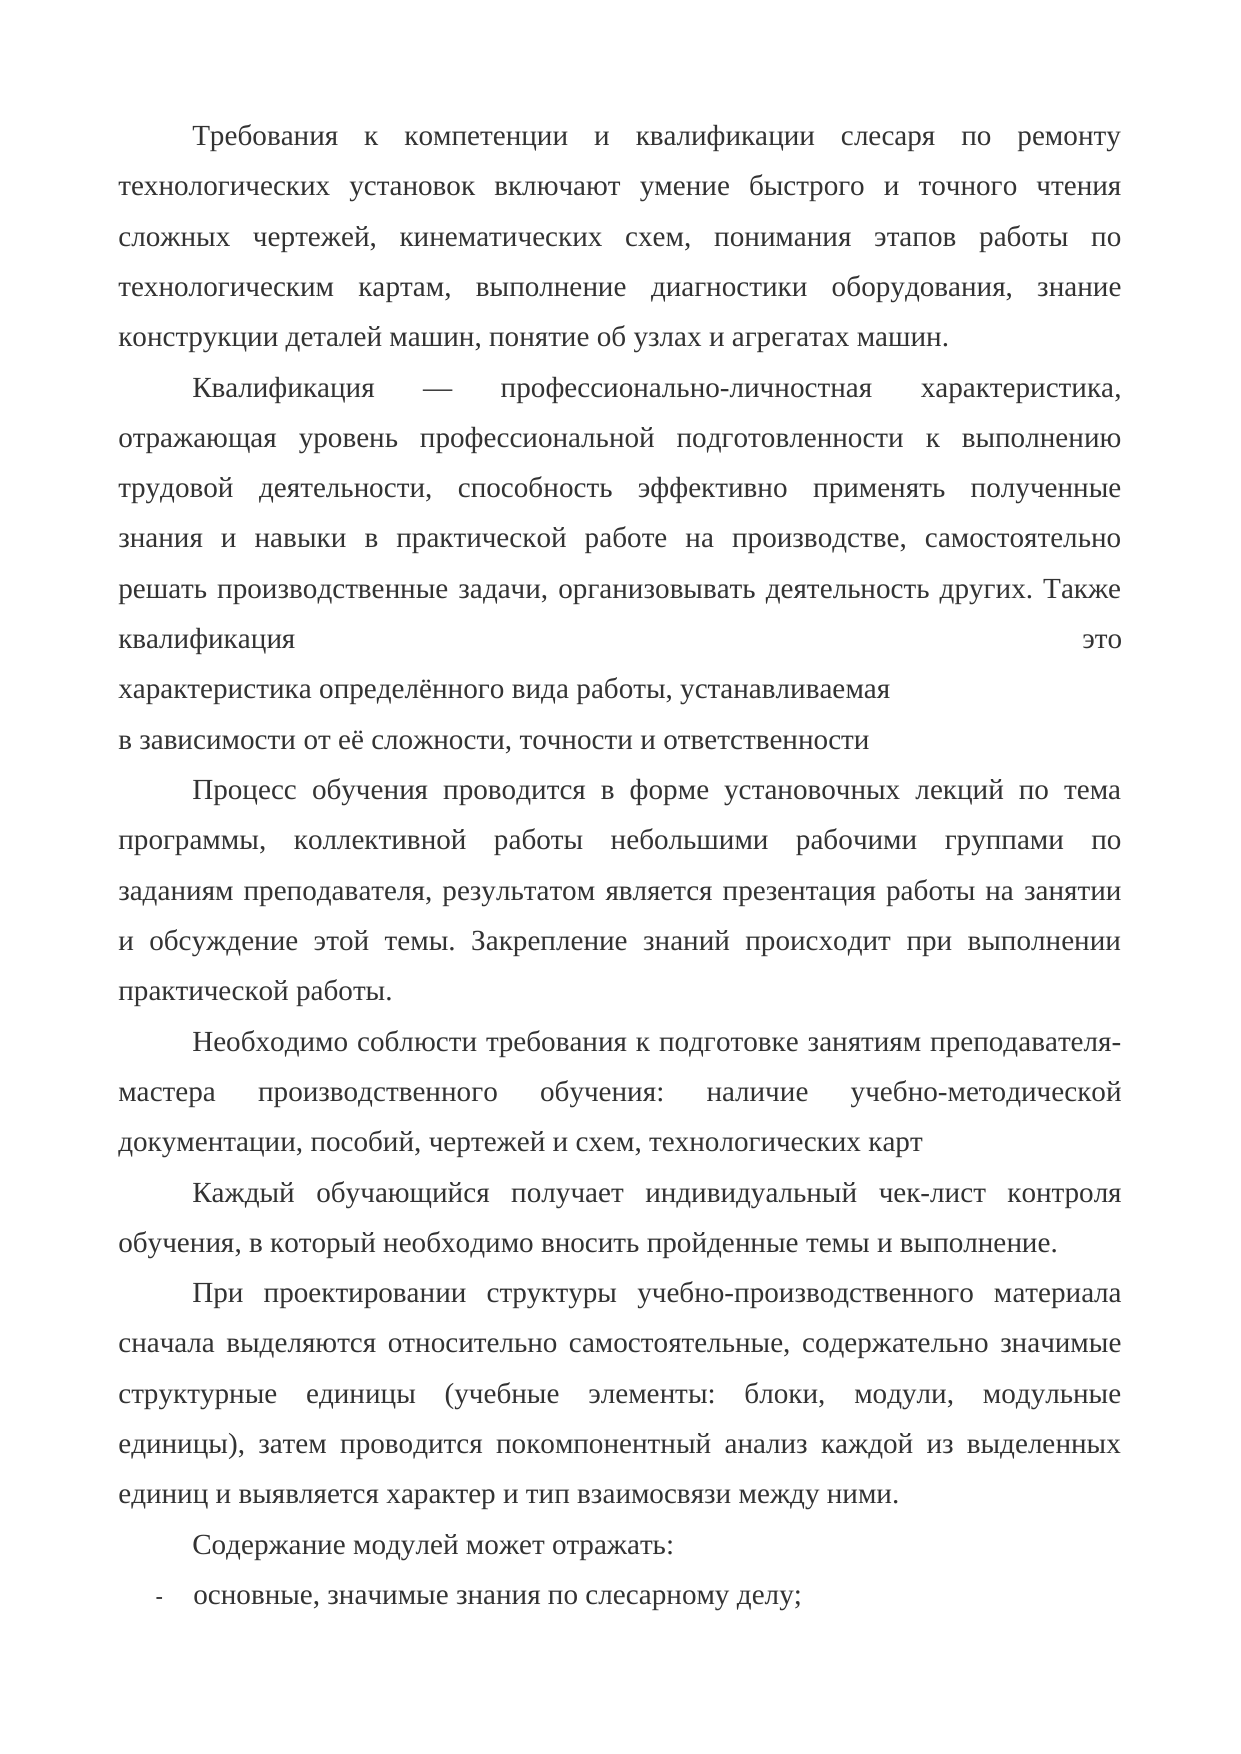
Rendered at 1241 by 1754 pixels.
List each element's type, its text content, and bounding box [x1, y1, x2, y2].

text в зависимости от её сложности, точности и ответственности [118, 722, 1122, 755]
text Содержание модулей может отражать: [118, 1527, 1122, 1560]
text Квалификация — профессионально-личностная характеристика, отражающая уровень профессиональной подготовленности к выполнению трудовой деятельности, способность эффективно применять полученные знания и навыки в практической работе на производстве, самостоятельно решать производственные задачи, организовывать деятельность других. Также квалификация это характеристика определённого вида работы, устанавливаемая [118, 370, 1122, 705]
text Процесс обучения проводится в форме установочных лекций по тема программы, коллективной работы небольшими рабочими группами по заданиям преподавателя, результатом является презентация работы на занятии и обсуждение этой темы. Закрепление знаний происходит при выполнении практической работы. [118, 772, 1122, 1007]
text При проектировании структуры учебно-производственного материала сначала выделяются относительно самостоятельные, содержательно значимые структурные единицы (учебные элементы: блоки, модули, модульные единицы), затем проводится покомпонентный анализ каждой из выделенных единиц и выявляется характер и тип взаимосвязи между ними. [118, 1275, 1122, 1510]
text Необходимо соблюсти требования к подготовке занятиям преподавателя-мастера производственного обучения: наличие учебно-методической документации, пособий, чертежей и схем, технологических карт [118, 1024, 1122, 1158]
list основные, значимые знания по слесарному делу; [156, 1577, 1122, 1611]
text Каждый обучающийся получает индивидуальный чек-лист контроля обучения, в который необходимо вносить пройденные темы и выполнение. [118, 1175, 1122, 1258]
text Требования к компетенции и квалификации слесаря по ремонту технологических установок включают умение быстрого и точного чтения сложных чертежей, кинематических схем, понимания этапов работы по технологическим картам, выполнение диагностики оборудования, знание конструкции деталей машин, понятие об узлах и агрегатах машин. [118, 118, 1122, 353]
